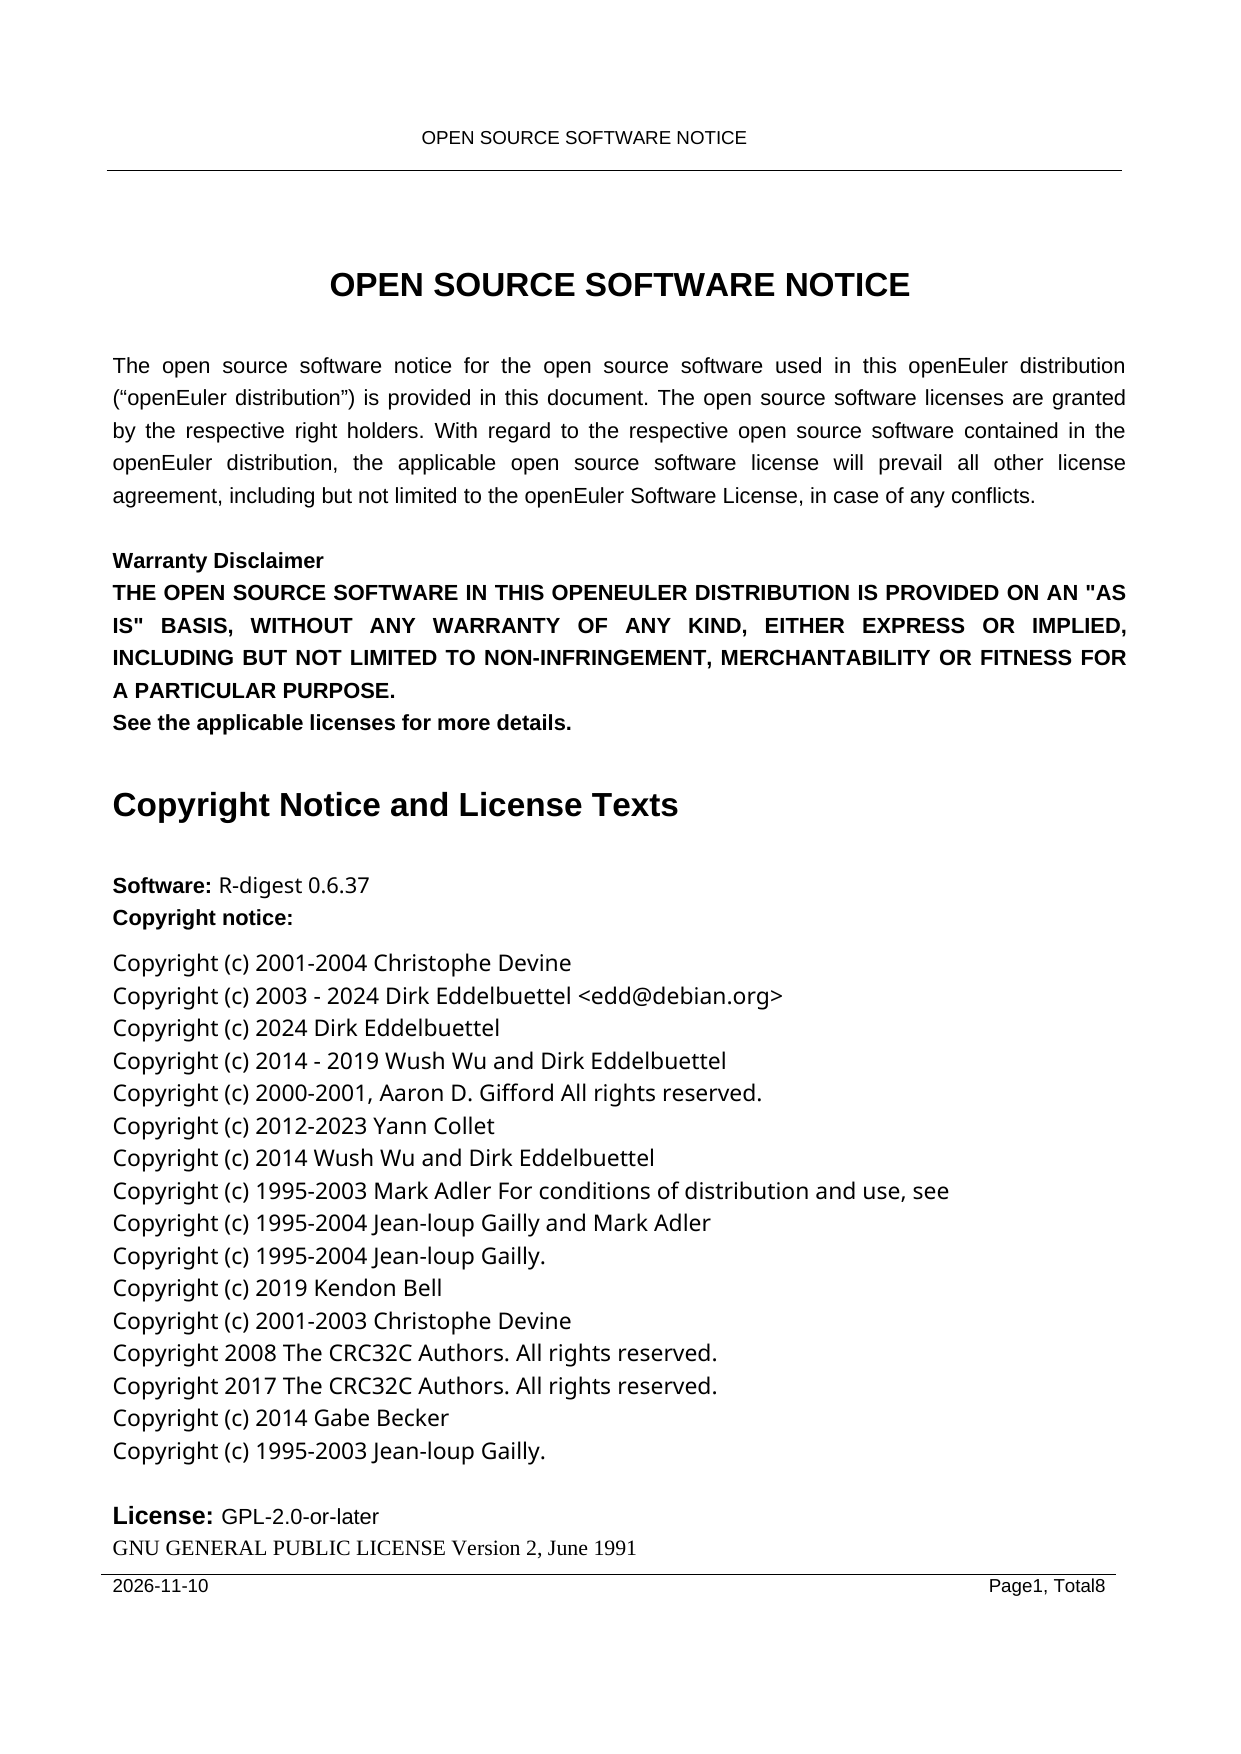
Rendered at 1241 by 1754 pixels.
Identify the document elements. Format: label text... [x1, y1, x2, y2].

text THE OPEN SOURCE SOFTWARE IN THIS OPENEULER DISTRIBUTION IS PROVIDED ON AN "AS IS" BASIS, WITHOUT ANY WARRANTY OF ANY KIND, EITHER EXPRESS OR IMPLIED, INCLUDING BUT NOT LIMITED TO NON-INFRINGEMENT, MERCHANTABILITY OR FITNESS FOR A PARTICULAR PURPOSE. See the applicable licenses for more details. [112, 576, 1128, 739]
text License: GPL-2.0-or-later [112, 1499, 1128, 1532]
text Copyright notice: [112, 901, 1128, 934]
title Software: R-digest 0.6.37 [112, 869, 1128, 901]
text Copyright Notice and License Texts [112, 771, 1128, 836]
text The open source software notice for the open source software used in this openEuler distribution (“openEuler distribution”) is provided in this document. The open source software licenses are granted by the respective right holders. With regard to the respective open source software contained in the openEuler distribution, the applicable open source software license will prevail all other license agreement, including but not limited to the openEuler Software License, in case of any conflicts. [112, 349, 1128, 511]
text Warranty Disclaimer [112, 544, 1128, 576]
text Copyright (c) 2001-2004 Christophe Devine Copyright (c) 2003 - 2024 Dirk Eddelbuettel <edd@debian.org> Copyright (c) 2024 Dirk Eddelbuettel Copyright (c) 2014 - 2019 Wush Wu and Dirk Eddelbuettel Copyright (c) 2000-2001, Aaron D. Gifford All rights reserved. Copyright (c) 2012-2023 Yann Collet Copyright (c) 2014 Wush Wu and Dirk Eddelbuettel Copyright (c) 1995-2003 Mark Adler For conditions of distribution and use, see Copyright (c) 1995-2004 Jean-loup Gailly and Mark Adler Copyright (c) 1995-2004 Jean-loup Gailly. Copyright (c) 2019 Kendon Bell Copyright (c) 2001-2003 Christophe Devine Copyright 2008 The CRC32C Authors. All rights reserved. Copyright 2017 The CRC32C Authors. All rights reserved. Copyright (c) 2014 Gabe Becker Copyright (c) 1995-2003 Jean-loup Gailly. [112, 947, 1128, 1499]
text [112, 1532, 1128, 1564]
text OPEN SOURCE SOFTWARE NOTICE [112, 251, 1128, 316]
